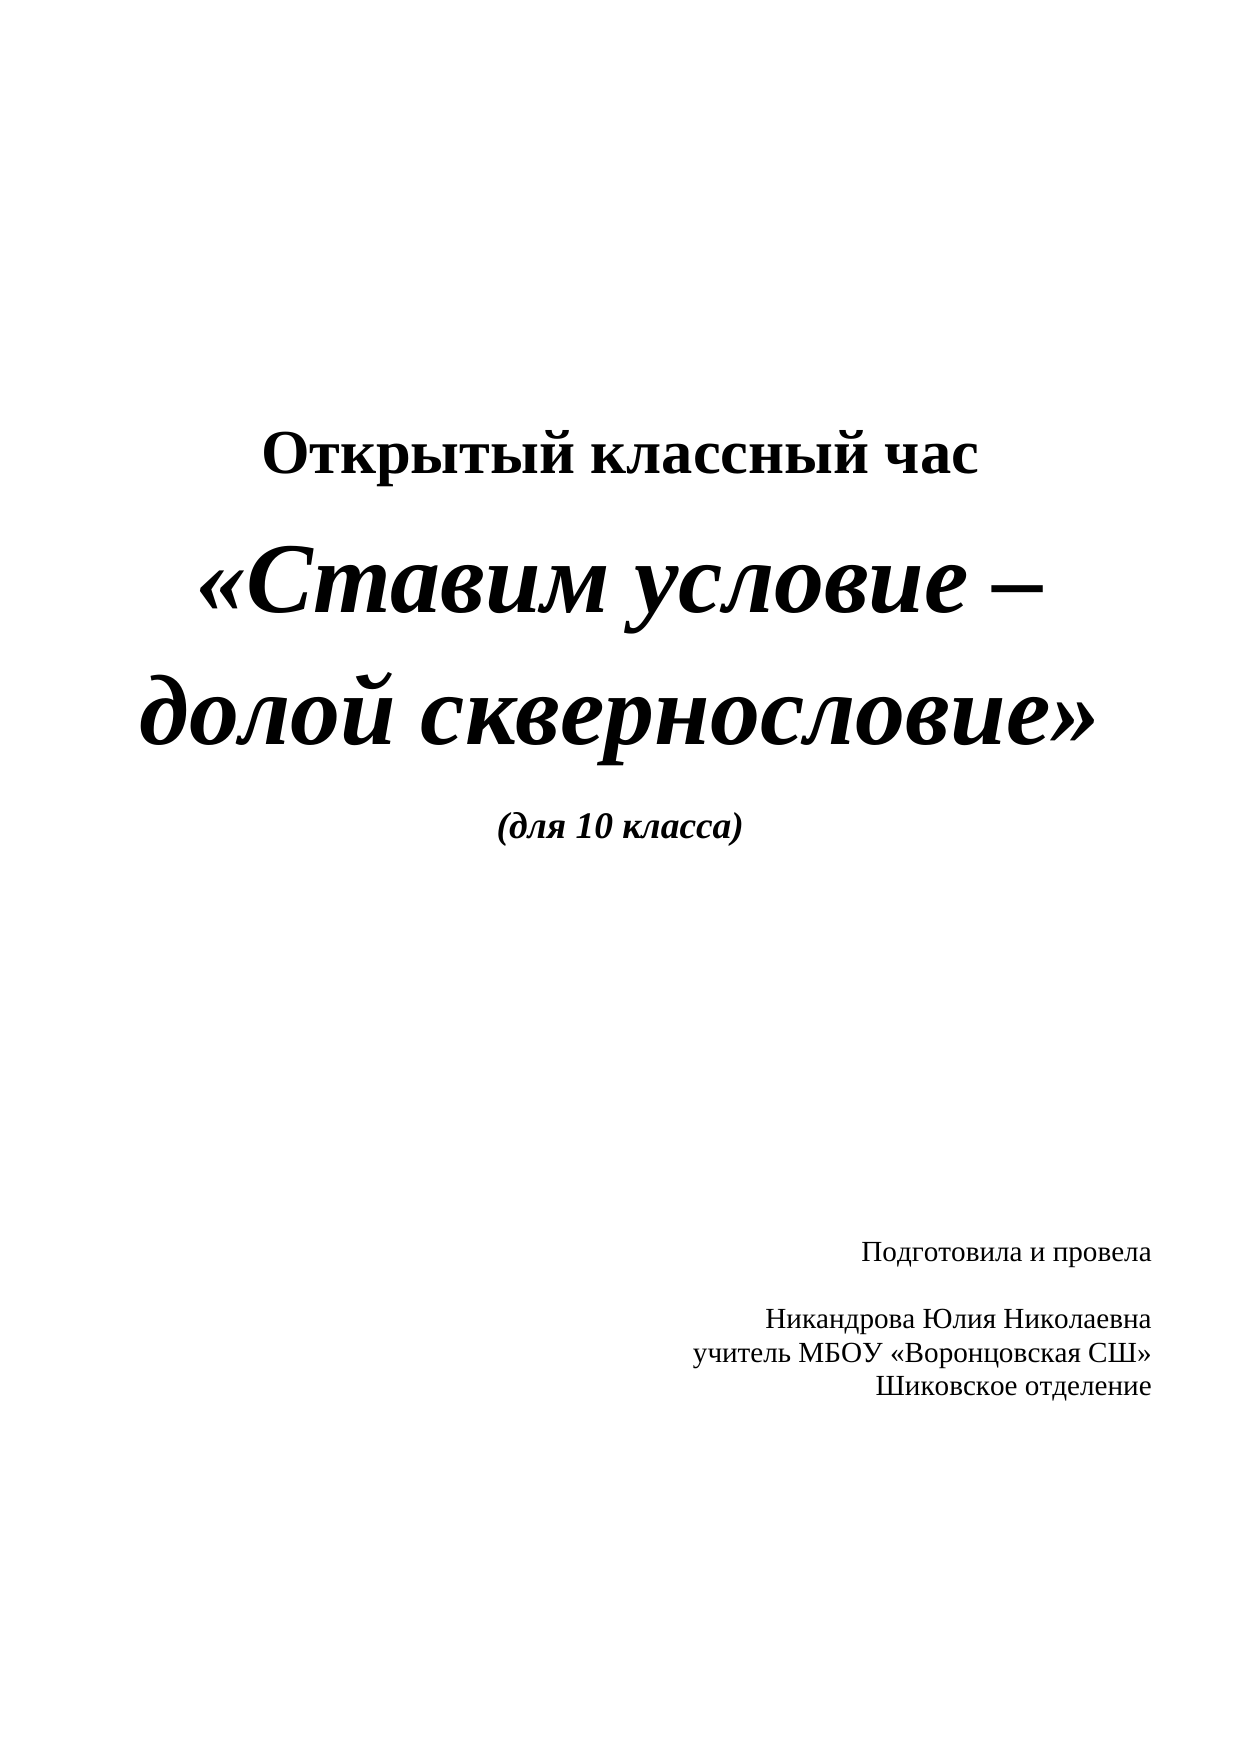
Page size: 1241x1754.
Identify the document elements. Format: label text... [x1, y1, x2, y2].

text «Ставим условие – долой сквернословие» [89, 518, 1152, 766]
text Подготовила и провела [89, 1234, 1152, 1268]
text Никандрова Юлия Николаевна [89, 1301, 1152, 1335]
text Шиковское отделение [89, 1368, 1152, 1402]
text (для 10 класса) [89, 804, 1152, 847]
text учитель МБОУ «Воронцовская СШ» [89, 1335, 1152, 1368]
text Открытый классный час [89, 415, 1152, 487]
